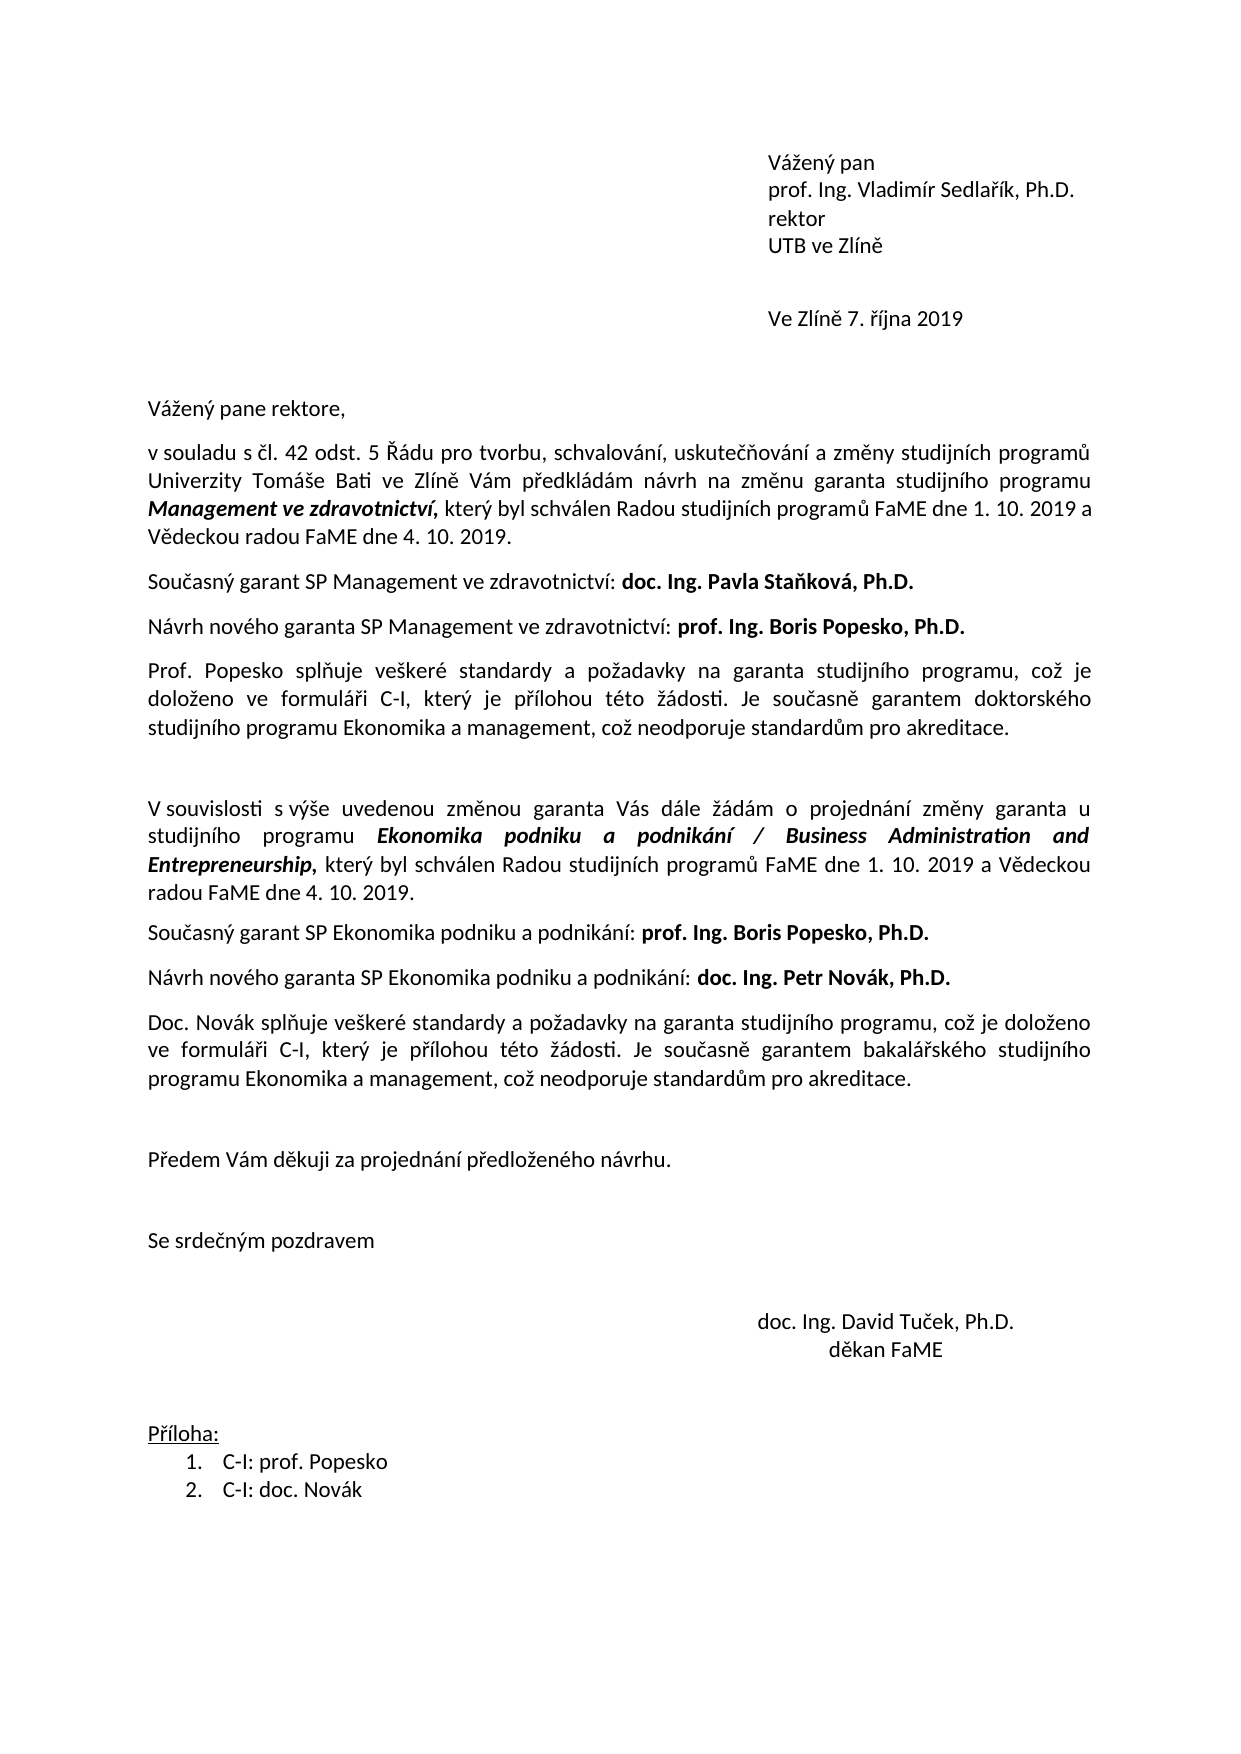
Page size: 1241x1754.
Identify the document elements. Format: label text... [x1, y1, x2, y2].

text Příloha: [148, 1419, 1093, 1447]
list Doc. Novák splňuje veškeré standardy a požadavky na garanta studijního programu, což je doloženo ve formuláři C-I, který je přílohou této žádosti. Je současně garantem bakalářského studijního programu Ekonomika a management, což neodporuje standardům pro akreditace. [148, 1008, 1093, 1092]
text v souladu s čl. 42 odst. 5 Řádu pro tvorbu, schvalování, uskutečňování a změny studijních programů Univerzity Tomáše Bati ve Zlíně Vám předkládám návrh na změnu garanta studijního programu Management ve zdravotnictví, který byl schválen Radou studijních programů FaME dne 1. 10. 2019 a Vědeckou radou FaME dne 4. 10. 2019. [148, 438, 1093, 551]
text Ve Zlíně 7. října 2019 [148, 304, 1093, 332]
list Prof. Popesko splňuje veškeré standardy a požadavky na garanta studijního programu, což je doloženo ve formuláři C-I, který je přílohou této žádosti. Je současně garantem doktorského studijního programu Ekonomika a management, což neodporuje standardům pro akreditace. [148, 657, 1093, 741]
text Vážený pane rektore, [148, 394, 1093, 422]
text Se srdečným pozdravem [148, 1226, 1093, 1254]
text rektor [148, 204, 1093, 232]
text Návrh nového garanta SP Management ve zdravotnictví: prof. Ing. Boris Popesko, Ph.D. [148, 612, 1093, 640]
text Současný garant SP Management ve zdravotnictví: doc. Ing. Pavla Staňková, Ph.D. [148, 567, 1093, 595]
list C-I: prof. Popesko [185, 1447, 1093, 1475]
text prof. Ing. Vladimír Sedlařík, Ph.D. [148, 176, 1093, 204]
text Předem Vám děkuji za projednání předloženého návrhu. [148, 1145, 1093, 1173]
text Vážený pan [148, 148, 1093, 176]
text děkan FaME [148, 1335, 1093, 1363]
text UTB ve Zlíně [148, 232, 1093, 260]
text Návrh nového garanta SP Ekonomika podniku a podnikání: doc. Ing. Petr Novák, Ph.D. [148, 963, 1093, 991]
list C-I: doc. Novák [185, 1475, 1093, 1503]
text doc. Ing. David Tuček, Ph.D. [148, 1307, 1093, 1335]
text Současný garant SP Ekonomika podniku a podnikání: prof. Ing. Boris Popesko, Ph.D. [148, 918, 1093, 946]
list V souvislosti s výše uvedenou změnou garanta Vás dále žádám o projednání změny garanta u studijního programu Ekonomika podniku a podnikání / Business Administration and Entrepreneurship, který byl schválen Radou studijních programů FaME dne 1. 10. 2019 a Vědeckou radou FaME dne 4. 10. 2019. [148, 794, 1093, 906]
